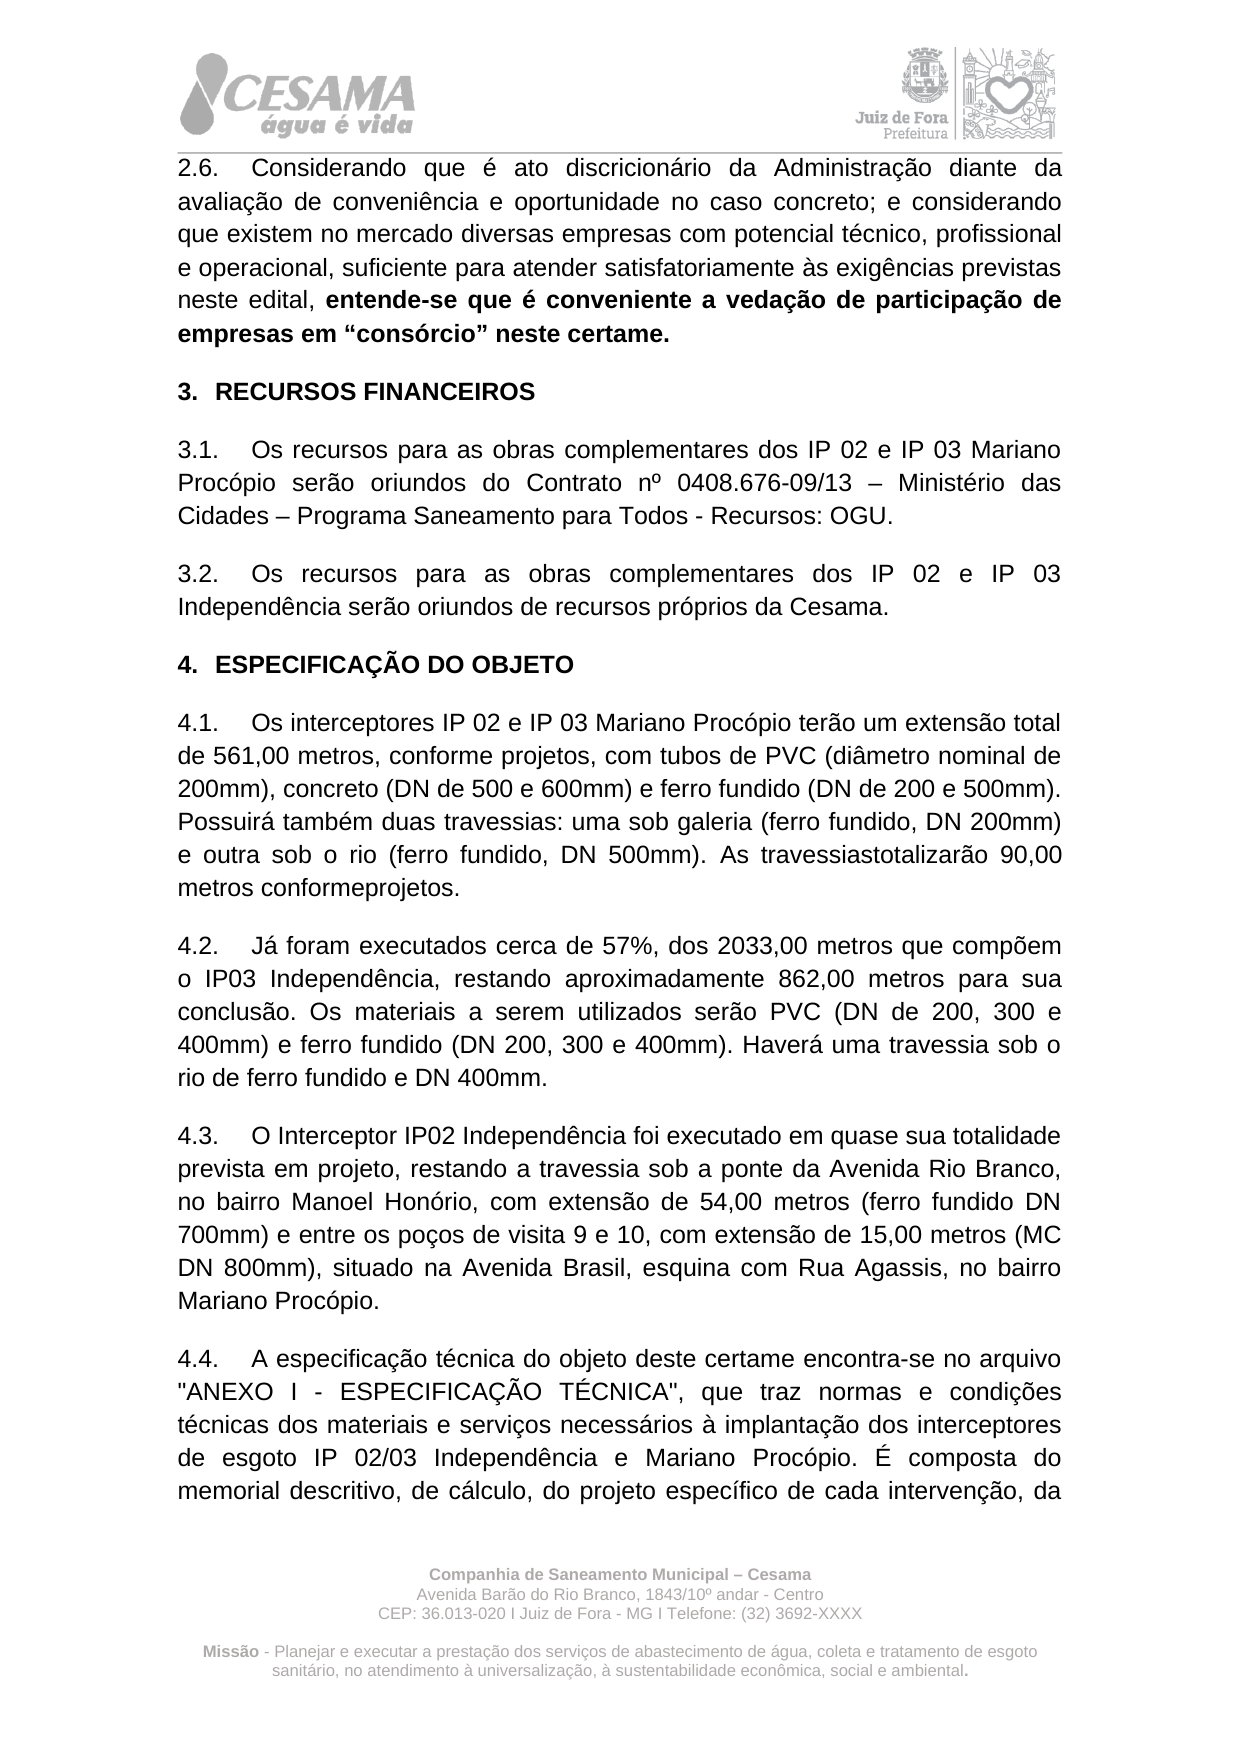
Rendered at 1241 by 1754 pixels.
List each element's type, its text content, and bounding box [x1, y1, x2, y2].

list Considerando que é ato discricionário da Administração diante da avaliação de conveniência e oportunidade no caso concreto; e considerando que existem no mercado diversas empresas com potencial técnico, profissional e operacional, suficiente para atender satisfatoriamente às exigências previstas neste edital, entende-se que é conveniente a vedação de participação de empresas em “consórcio” neste certame. [177, 154, 1063, 347]
list Os interceptores IP 02 e IP 03 Mariano Procópio terão um extensão total de 561,00 metros, conforme projetos, com tubos de PVC (diâmetro nominal de 200mm), concreto (DN de 500 e 600mm) e ferro fundido (DN de 200 e 500mm). Possuirá também duas travessias: uma sob galeria (ferro fundido, DN 200mm) e outra sob o rio (ferro fundido, DN 500mm). As travessiastotalizarão 90,00 metros conformeprojetos. [177, 708, 1063, 902]
list O Interceptor IP02 Independência foi executado em quase sua totalidade prevista em projeto, restando a travessia sob a ponte da Avenida Rio Branco, no bairro Manoel Honório, com extensão de 54,00 metros (ferro fundido DN 700mm) e entre os poços de visita 9 e 10, com extensão de 15,00 metros (MC DN 800mm), situado na Avenida Brasil, esquina com Rua Agassis, no bairro Mariano Procópio. [177, 1121, 1063, 1315]
list RECURSOS FINANCEIROS [177, 377, 1063, 405]
list Já foram executados cerca de 57%, dos 2033,00 metros que compõem o IP03 Independência, restando aproximadamente 862,00 metros para sua conclusão. Os materiais a serem utilizados serão PVC (DN de 200, 300 e 400mm) e ferro fundido (DN 200, 300 e 400mm). Haverá uma travessia sob o rio de ferro fundido e DN 400mm. [177, 931, 1063, 1092]
list Os recursos para as obras complementares dos IP 02 e IP 03 Independência serão oriundos de recursos próprios da Cesama. [177, 559, 1063, 620]
list ESPECIFICAÇÃO DO OBJETO [177, 650, 1063, 678]
picture [177, 47, 1063, 154]
list Os recursos para as obras complementares dos IP 02 e IP 03 Mariano Procópio serão oriundos do Contrato nº 0408.676-09/13 – Ministério das Cidades – Programa Saneamento para Todos - Recursos: OGU. [177, 434, 1063, 529]
